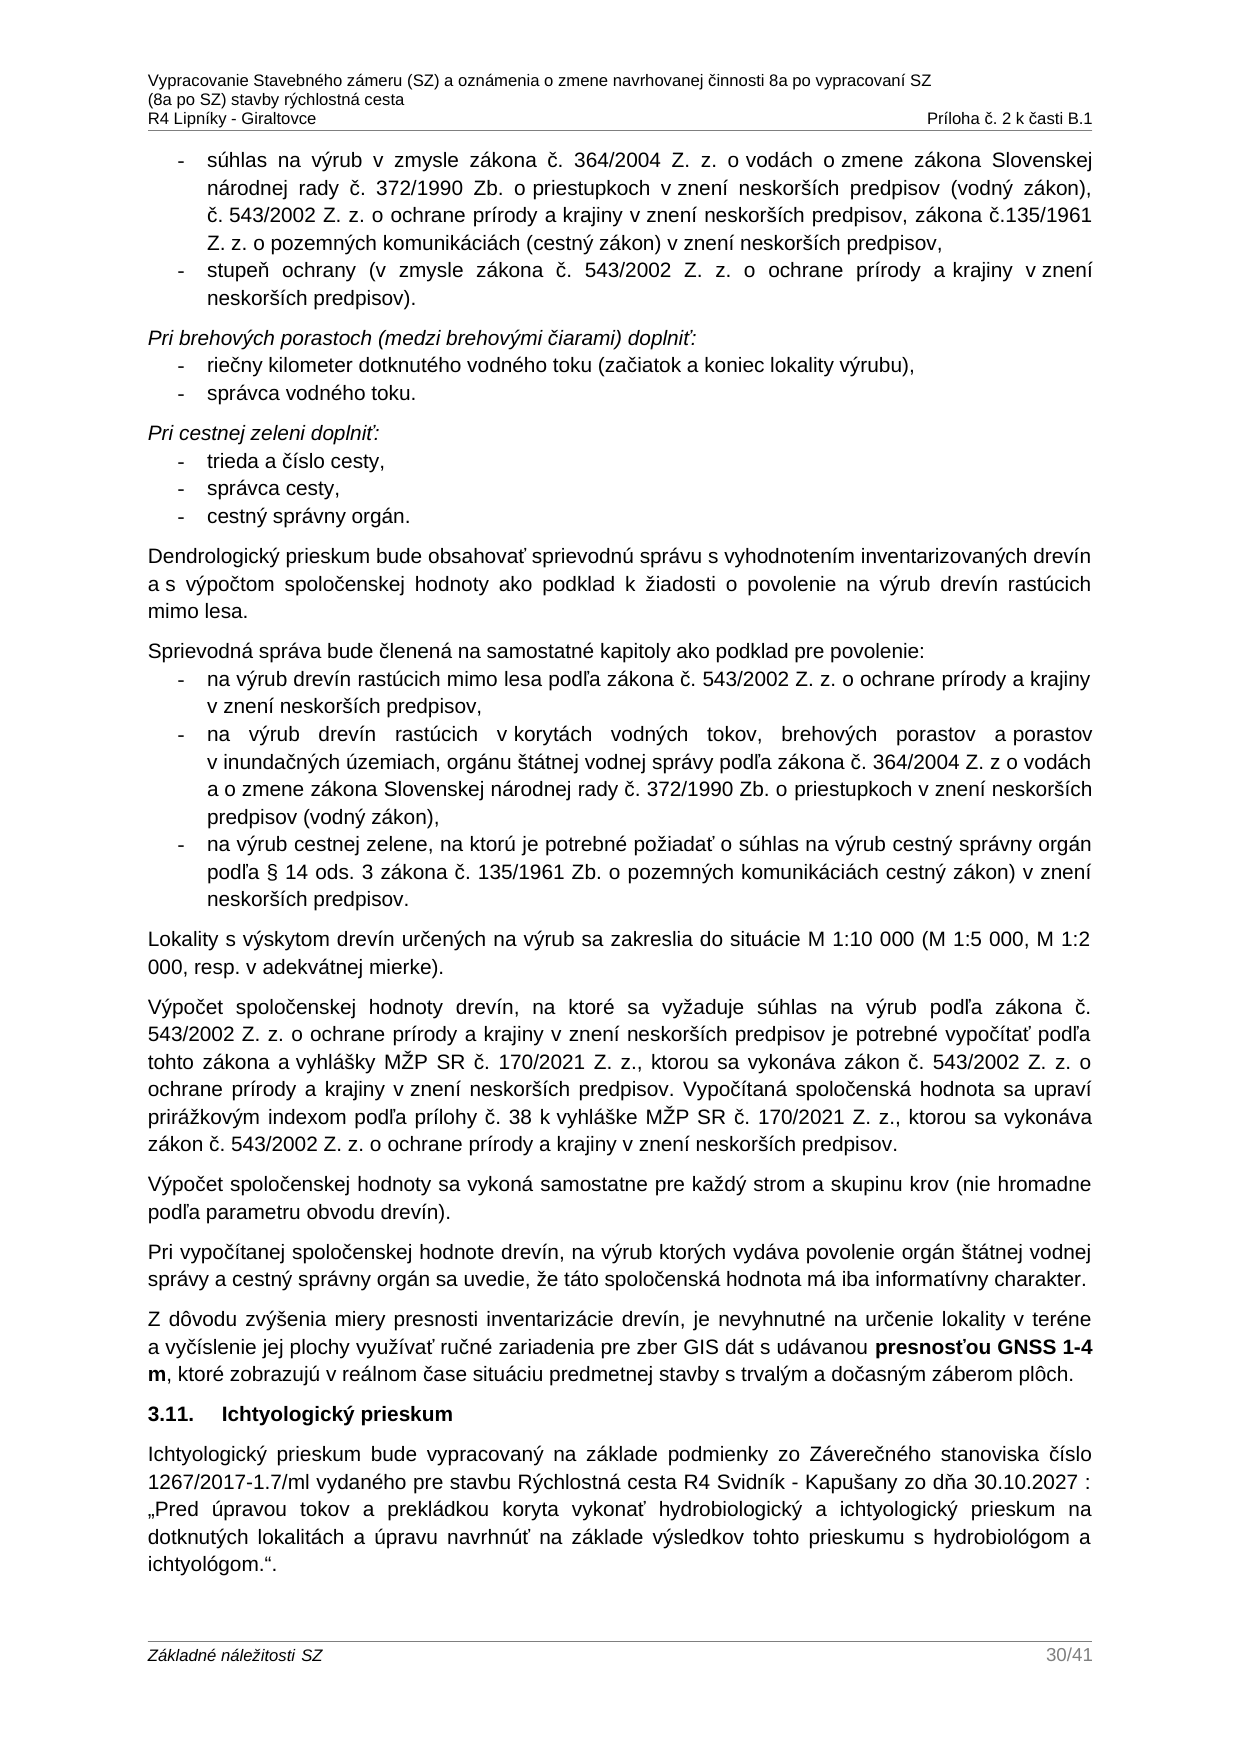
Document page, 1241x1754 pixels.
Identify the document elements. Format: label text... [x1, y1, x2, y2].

text Pri cestnej zeleni doplniť: [148, 421, 1092, 445]
text Pri brehových porastoch (medzi brehovými čiarami) doplniť: [148, 326, 1092, 349]
text Lokality s výskytom drevín určených na výrub sa zakreslia do situácie M 1:10 000 (M 1:5 000, M 1:2 000, resp. v adekvátnej mierke). [148, 927, 1092, 979]
list súhlas na výrub v zmysle zákona č. 364/2004 Z. z. o vodách o zmene zákona Slovenskej národnej rady č. 372/1990 Zb. o priestupkoch v znení neskorších predpisov (vodný zákon), č. 543/2002 Z. z. o ochrane prírody a krajiny v znení neskorších predpisov, zákona č.135/1961 Z. z. o pozemných komunikáciách (cestný zákon) v znení neskorších predpisov, [177, 148, 1092, 254]
list správca vodného toku. [177, 381, 1092, 405]
text Pri vypočítanej spoločenskej hodnote drevín, na výrub ktorých vydáva povolenie orgán štátnej vodnej správy a cestný správny orgán sa uvedie, že táto spoločenská hodnota má iba informatívny charakter. [148, 1240, 1092, 1291]
list riečny kilometer dotknutého vodného toku (začiatok a koniec lokality výrubu), [177, 353, 1092, 377]
list správca cesty, [177, 476, 1092, 500]
text Výpočet spoločenskej hodnoty sa vykoná samostatne pre každý strom a skupinu krov (nie hromadne podľa parametru obvodu drevín). [148, 1172, 1092, 1224]
list na výrub cestnej zelene, na ktorú je potrebné požiadať o súhlas na výrub cestný správny orgán podľa § 14 ods. 3 zákona č. 135/1961 Zb. o pozemných komunikáciách cestný zákon) v znení neskorších predpisov. [177, 832, 1092, 911]
list na výrub drevín rastúcich mimo lesa podľa zákona č. 543/2002 Z. z. o ochrane prírody a krajiny v znení neskorších predpisov, [177, 667, 1092, 718]
text Dendrologický prieskum bude obsahovať sprievodnú správu s vyhodnotením inventarizovaných drevín a s výpočtom spoločenskej hodnoty ako podklad k žiadosti o povolenie na výrub drevín rastúcich mimo lesa. [148, 544, 1092, 623]
list na výrub drevín rastúcich v korytách vodných tokov, brehových porastov a porastov v inundačných územiach, orgánu štátnej vodnej správy podľa zákona č. 364/2004 Z. z o vodách a o zmene zákona Slovenskej národnej rady č. 372/1990 Zb. o priestupkoch v znení neskorších predpisov (vodný zákon), [177, 722, 1092, 828]
list trieda a číslo cesty, [177, 448, 1092, 473]
list stupeň ochrany (v zmysle zákona č. 543/2002 Z. z. o ochrane prírody a krajiny v znení neskorších predpisov). [177, 258, 1092, 309]
list Ichtyologický prieskum [148, 1402, 1092, 1426]
text Ichtyologický prieskum bude vypracovaný na základe podmienky zo Záverečného stanoviska číslo 1267/2017-1.7/ml vydaného pre stavbu Rýchlostná cesta R4 Svidník - Kapušany zo dňa 30.10.2027 : „Pred úpravou tokov a prekládkou koryta vykonať hydrobiologický a ichtyologický prieskum na dotknutých lokalitách a úpravu navrhnúť na základe výsledkov tohto prieskumu s hydrobiológom a ichtyológom.“. [148, 1442, 1092, 1576]
list cestný správny orgán. [177, 504, 1092, 528]
text Z dôvodu zvýšenia miery presnosti inventarizácie drevín, je nevyhnutné na určenie lokality v teréne a vyčíslenie jej plochy využívať ručné zariadenia pre zber GIS dát s udávanou presnosťou GNSS 1-4 m, ktoré zobrazujú v reálnom čase situáciu predmetnej stavby s trvalým a dočasným záberom plôch. [148, 1307, 1092, 1386]
text Výpočet spoločenskej hodnoty drevín, na ktoré sa vyžaduje súhlas na výrub podľa zákona č. 543/2002 Z. z. o ochrane prírody a krajiny v znení neskorších predpisov je potrebné vypočítať podľa tohto zákona a vyhlášky MŽP SR č. 170/2021 Z. z., ktorou sa vykonáva zákon č. 543/2002 Z. z. o ochrane prírody a krajiny v znení neskorších predpisov. Vypočítaná spoločenská hodnota sa upraví prirážkovým indexom podľa prílohy č. 38 k vyhláške MŽP SR č. 170/2021 Z. z., ktorou sa vykonáva zákon č. 543/2002 Z. z. o ochrane prírody a krajiny v znení neskorších predpisov. [148, 995, 1092, 1156]
text Sprievodná správa bude členená na samostatné kapitoly ako podklad pre povolenie: [148, 639, 1092, 663]
